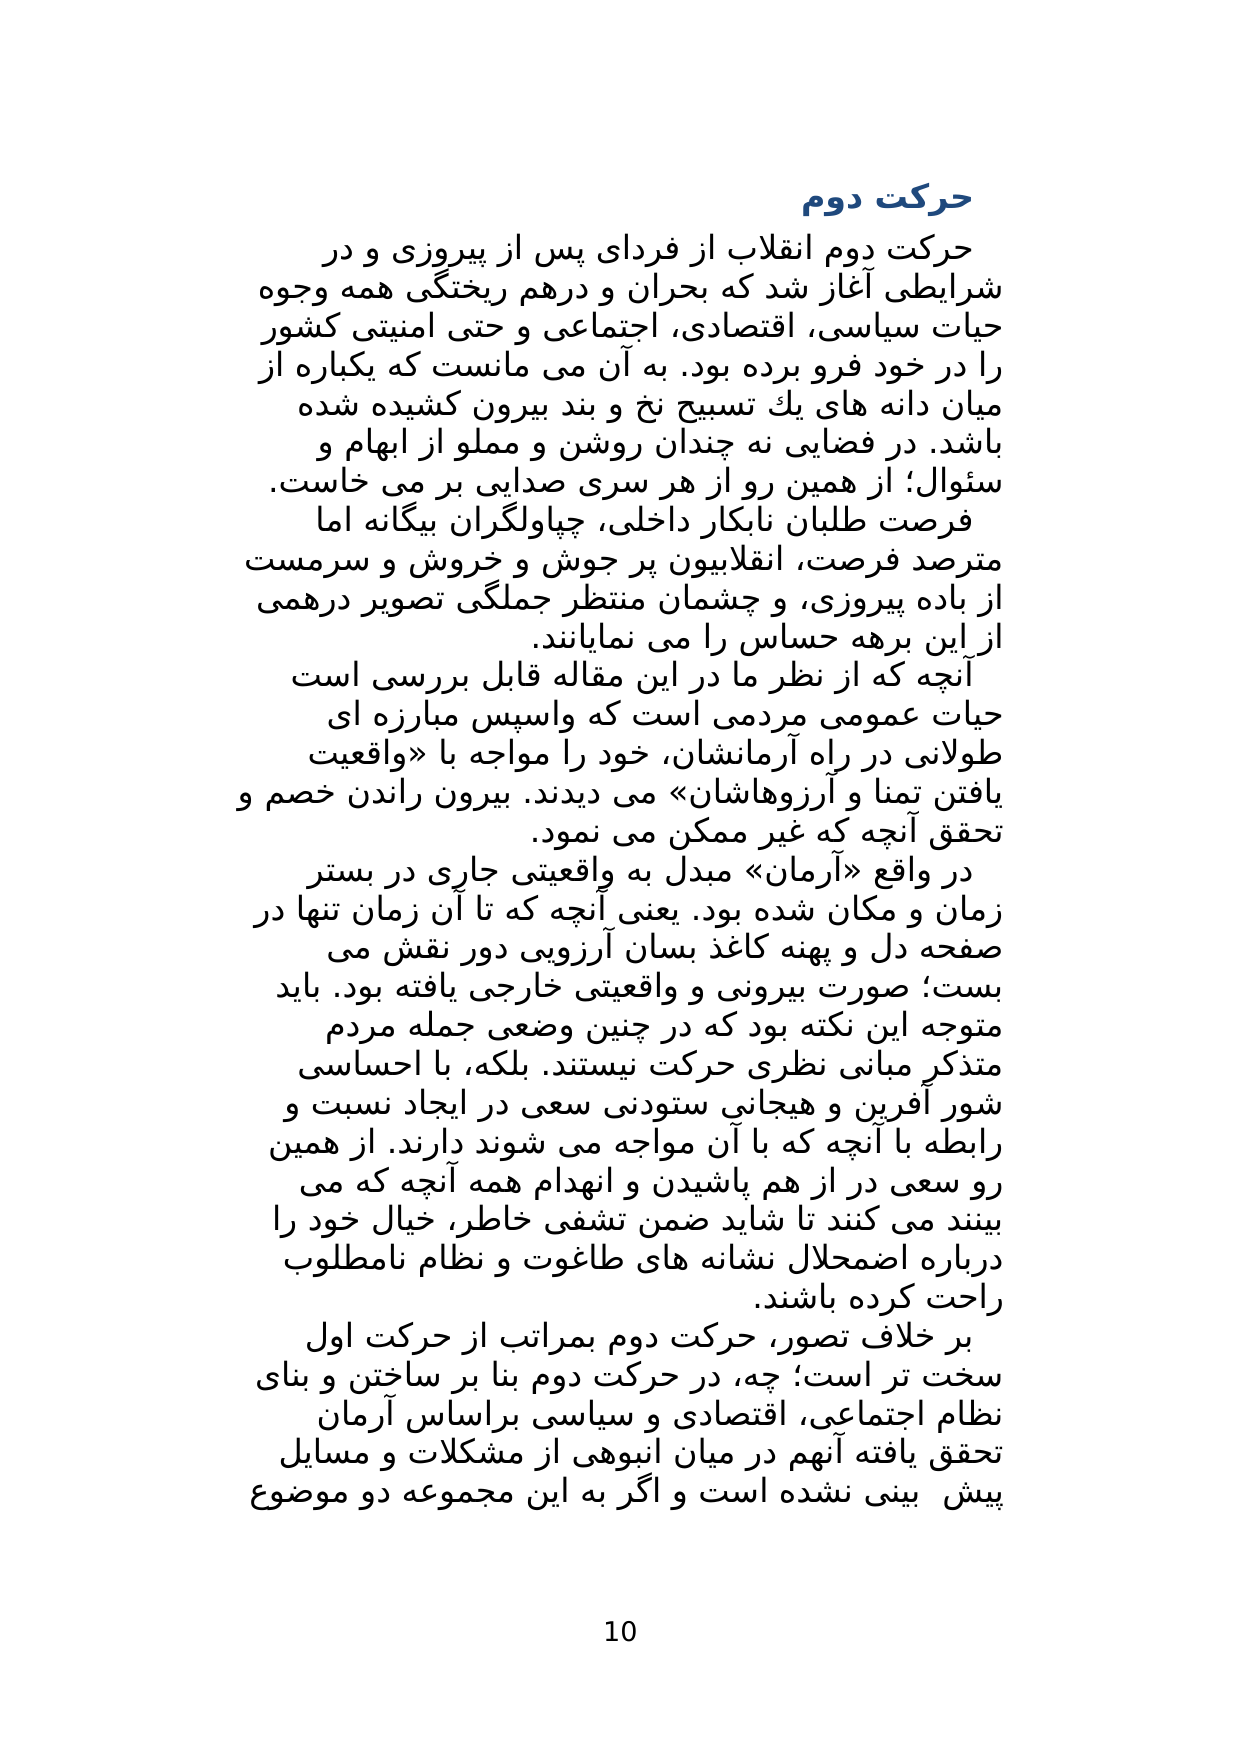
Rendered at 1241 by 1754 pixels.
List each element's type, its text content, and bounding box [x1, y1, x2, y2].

text فرصت طلبان نابكار داخلى، چپاولگران بيگانه اما مترصد فرصت، انقلابيون پر جوش و خروش و سرمست از باده پيروزى، و چشمان منتظر جملگى تصوير درهمى از اين برهه حساس را مى نمايانند. [236, 501, 1004, 656]
text آنچه كه از نظر ما در اين مقاله قابل بررسى است حيات عمومى مردمى است كه واسپس مبارزه اى طولانى در راه آرمانشان، خود را مواجه با «واقعيت يافتن تمنا و آرزوهاشان» مى ديدند. بيرون راندن خصم و تحقق آنچه كه غير ممكن مى نمود. [236, 656, 1004, 850]
text در واقع «آرمان» مبدل به واقعيتى جارى در بستر زمان و مكان شده بود. يعنى آنچه كه تا آن زمان تنها در صفحه دل و پهنه كاغذ بسان آرزويى دور نقش مى بست؛ صورت بيرونى و واقعيتى خارجى يافته بود. بايد متوجه اين نكته بود كه در چنين وضعى جمله مردم متذكر مبانى نظرى حركت نيستند. بلكه، با احساسى شور آفرين و هيجانى ستودنى سعى در ايجاد نسبت و رابطه با آنچه كه با آن مواجه مى شوند دارند. از همين رو سعى در از هم پاشيدن و انهدام همه آنچه كه مى بينند مى كنند تا شايد ضمن تشفى خاطر، خيال خود را درباره اضمحلال نشانه هاى طاغوت و نظام نامطلوب راحت كرده باشند. [236, 850, 1004, 1316]
subtitle حركت دوم [236, 177, 1004, 216]
text حركت دوم انقلاب از فرداى پس از پيروزى و در شرايطى آغاز شد كه بحران و درهم ريختگى همه وجوه حيات سياسى، اقتصادى، اجتماعى و حتى امنيتى كشور را در خود فرو برده بود. به آن مى مانست كه يكباره از ميان دانه هاى يك تسبيح نخ و بند بيرون كشيده شده باشد. در فضايى نه چندان روشن و مملو از ابهام و سئوال؛ از همين رو از هر سرى صدايى بر مى خاست. [236, 228, 1004, 501]
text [236, 1316, 1004, 1511]
